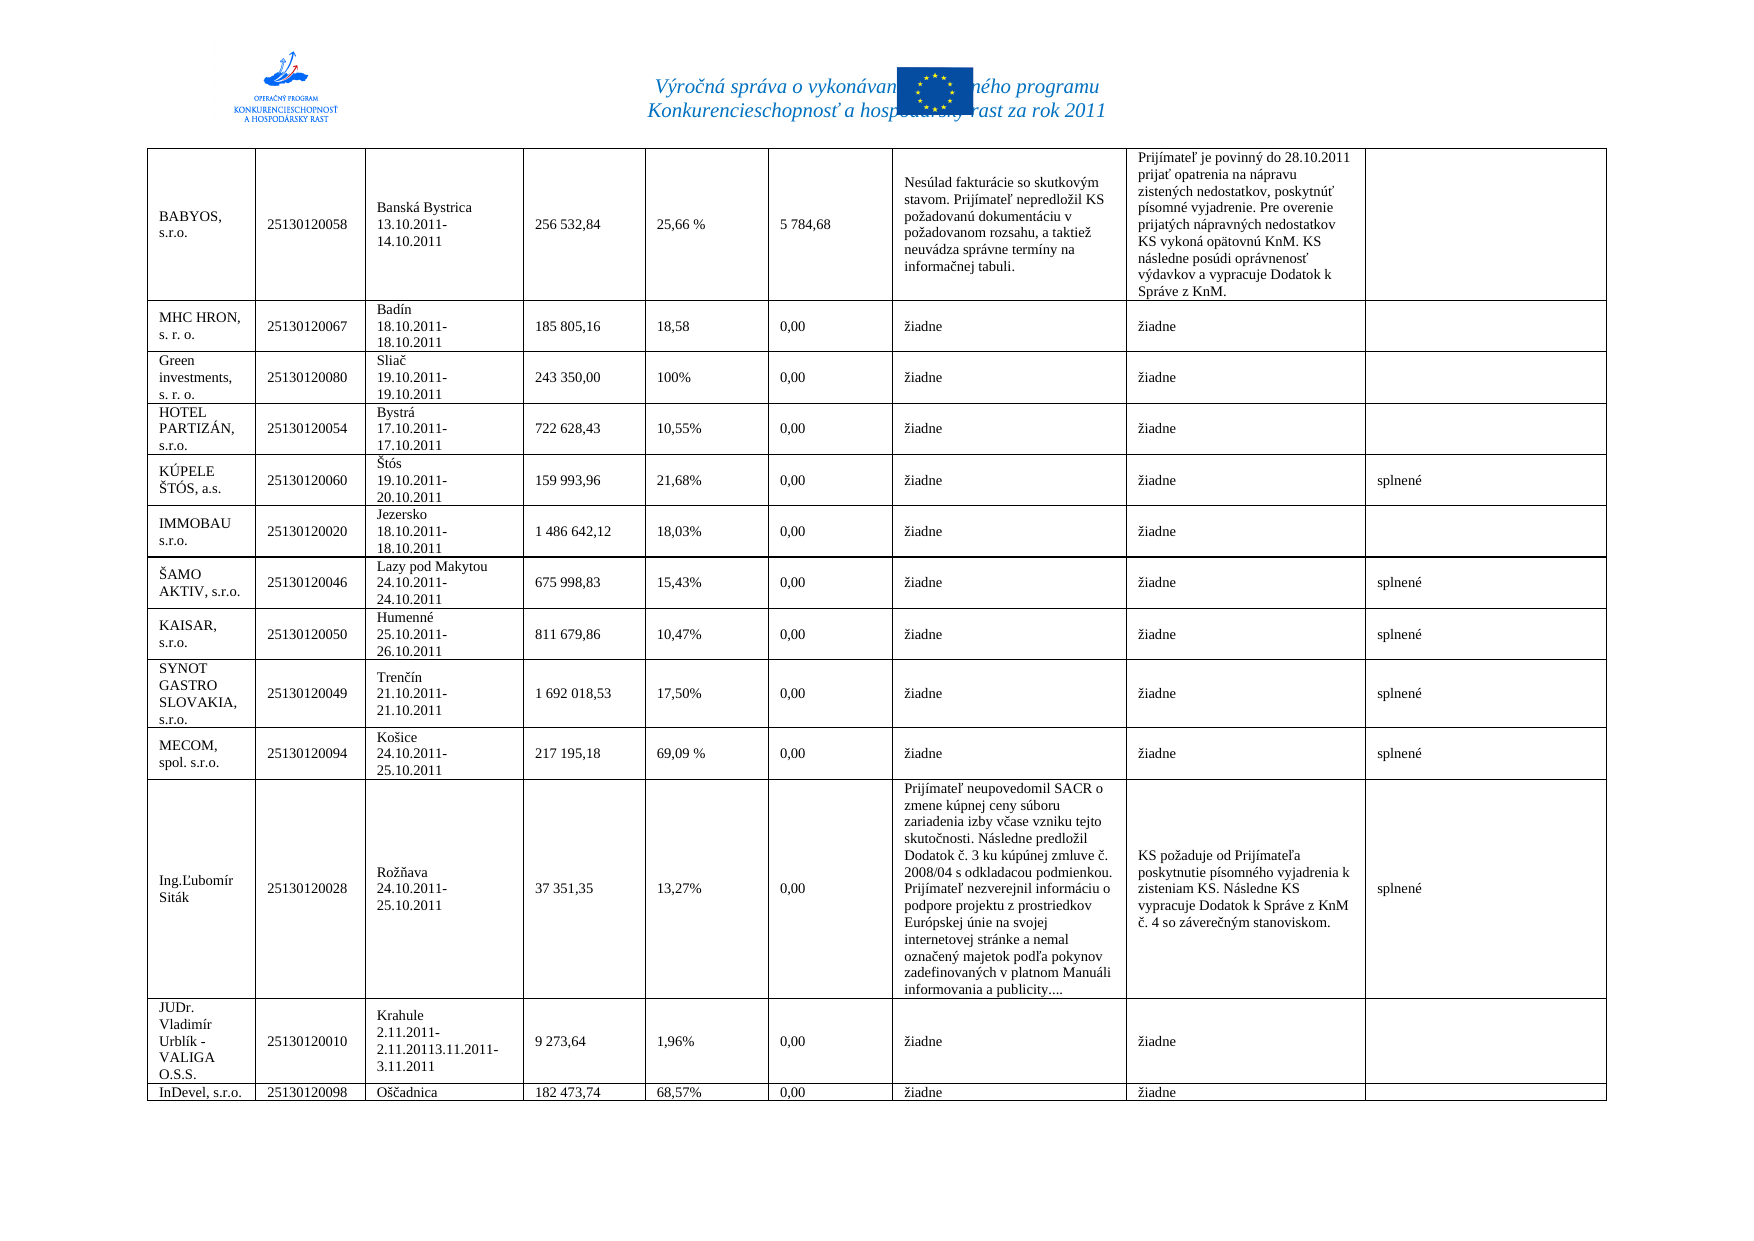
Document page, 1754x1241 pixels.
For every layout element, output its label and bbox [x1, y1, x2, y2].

picture [896, 67, 974, 115]
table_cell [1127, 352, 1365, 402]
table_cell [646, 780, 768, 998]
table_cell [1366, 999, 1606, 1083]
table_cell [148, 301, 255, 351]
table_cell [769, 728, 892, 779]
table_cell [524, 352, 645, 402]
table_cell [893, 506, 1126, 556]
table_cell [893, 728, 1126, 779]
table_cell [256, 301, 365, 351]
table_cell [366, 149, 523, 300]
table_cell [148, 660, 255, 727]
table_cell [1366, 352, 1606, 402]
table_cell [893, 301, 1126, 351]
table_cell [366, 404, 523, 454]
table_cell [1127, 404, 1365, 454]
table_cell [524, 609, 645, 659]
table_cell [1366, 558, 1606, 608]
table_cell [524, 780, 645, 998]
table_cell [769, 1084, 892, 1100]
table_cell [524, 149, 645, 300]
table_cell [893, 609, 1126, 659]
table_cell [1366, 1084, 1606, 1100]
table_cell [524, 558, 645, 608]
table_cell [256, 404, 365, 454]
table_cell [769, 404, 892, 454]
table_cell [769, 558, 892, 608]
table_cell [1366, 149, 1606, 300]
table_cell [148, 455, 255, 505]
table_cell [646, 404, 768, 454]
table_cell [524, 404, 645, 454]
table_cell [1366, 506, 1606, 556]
picture [212, 40, 357, 135]
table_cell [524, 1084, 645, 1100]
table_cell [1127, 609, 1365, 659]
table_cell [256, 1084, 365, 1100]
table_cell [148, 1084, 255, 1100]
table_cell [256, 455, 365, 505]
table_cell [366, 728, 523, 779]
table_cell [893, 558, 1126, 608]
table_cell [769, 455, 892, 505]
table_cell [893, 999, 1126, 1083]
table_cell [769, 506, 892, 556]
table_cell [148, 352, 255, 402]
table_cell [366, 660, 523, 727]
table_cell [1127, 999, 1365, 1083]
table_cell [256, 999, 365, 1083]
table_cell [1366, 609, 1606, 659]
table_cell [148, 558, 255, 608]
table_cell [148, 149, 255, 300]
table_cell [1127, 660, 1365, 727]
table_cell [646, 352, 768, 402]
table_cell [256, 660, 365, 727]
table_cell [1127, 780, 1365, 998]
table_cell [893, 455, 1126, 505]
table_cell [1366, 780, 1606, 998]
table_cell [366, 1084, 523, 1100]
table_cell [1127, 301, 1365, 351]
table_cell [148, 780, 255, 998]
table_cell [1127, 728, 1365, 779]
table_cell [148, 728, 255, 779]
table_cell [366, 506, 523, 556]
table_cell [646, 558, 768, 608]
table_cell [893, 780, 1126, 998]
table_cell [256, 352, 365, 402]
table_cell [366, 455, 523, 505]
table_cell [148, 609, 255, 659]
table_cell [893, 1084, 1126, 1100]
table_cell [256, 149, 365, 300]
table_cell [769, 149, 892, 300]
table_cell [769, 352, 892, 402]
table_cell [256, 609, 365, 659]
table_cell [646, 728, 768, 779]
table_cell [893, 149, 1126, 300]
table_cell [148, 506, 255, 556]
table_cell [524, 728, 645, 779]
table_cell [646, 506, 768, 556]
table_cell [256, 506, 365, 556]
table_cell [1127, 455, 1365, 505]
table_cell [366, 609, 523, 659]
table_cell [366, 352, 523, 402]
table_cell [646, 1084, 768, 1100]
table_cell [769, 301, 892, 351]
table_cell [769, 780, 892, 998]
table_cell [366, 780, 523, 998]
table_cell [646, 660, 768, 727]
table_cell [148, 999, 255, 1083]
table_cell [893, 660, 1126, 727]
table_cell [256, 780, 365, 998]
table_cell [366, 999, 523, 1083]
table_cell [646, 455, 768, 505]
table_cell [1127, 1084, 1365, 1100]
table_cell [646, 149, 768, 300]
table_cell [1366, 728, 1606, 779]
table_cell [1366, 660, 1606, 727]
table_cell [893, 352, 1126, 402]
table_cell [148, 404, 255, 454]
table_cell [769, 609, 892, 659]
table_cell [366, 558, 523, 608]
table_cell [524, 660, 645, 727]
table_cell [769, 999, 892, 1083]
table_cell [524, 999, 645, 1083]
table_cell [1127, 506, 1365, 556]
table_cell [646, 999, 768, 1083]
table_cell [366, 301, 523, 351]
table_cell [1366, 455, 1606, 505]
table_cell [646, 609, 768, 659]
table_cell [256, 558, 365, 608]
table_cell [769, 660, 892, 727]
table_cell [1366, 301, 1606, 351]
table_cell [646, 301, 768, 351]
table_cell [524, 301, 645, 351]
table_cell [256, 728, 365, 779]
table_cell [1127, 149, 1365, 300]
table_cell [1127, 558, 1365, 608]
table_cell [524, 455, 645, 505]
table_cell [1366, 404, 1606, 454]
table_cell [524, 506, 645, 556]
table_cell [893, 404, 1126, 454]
